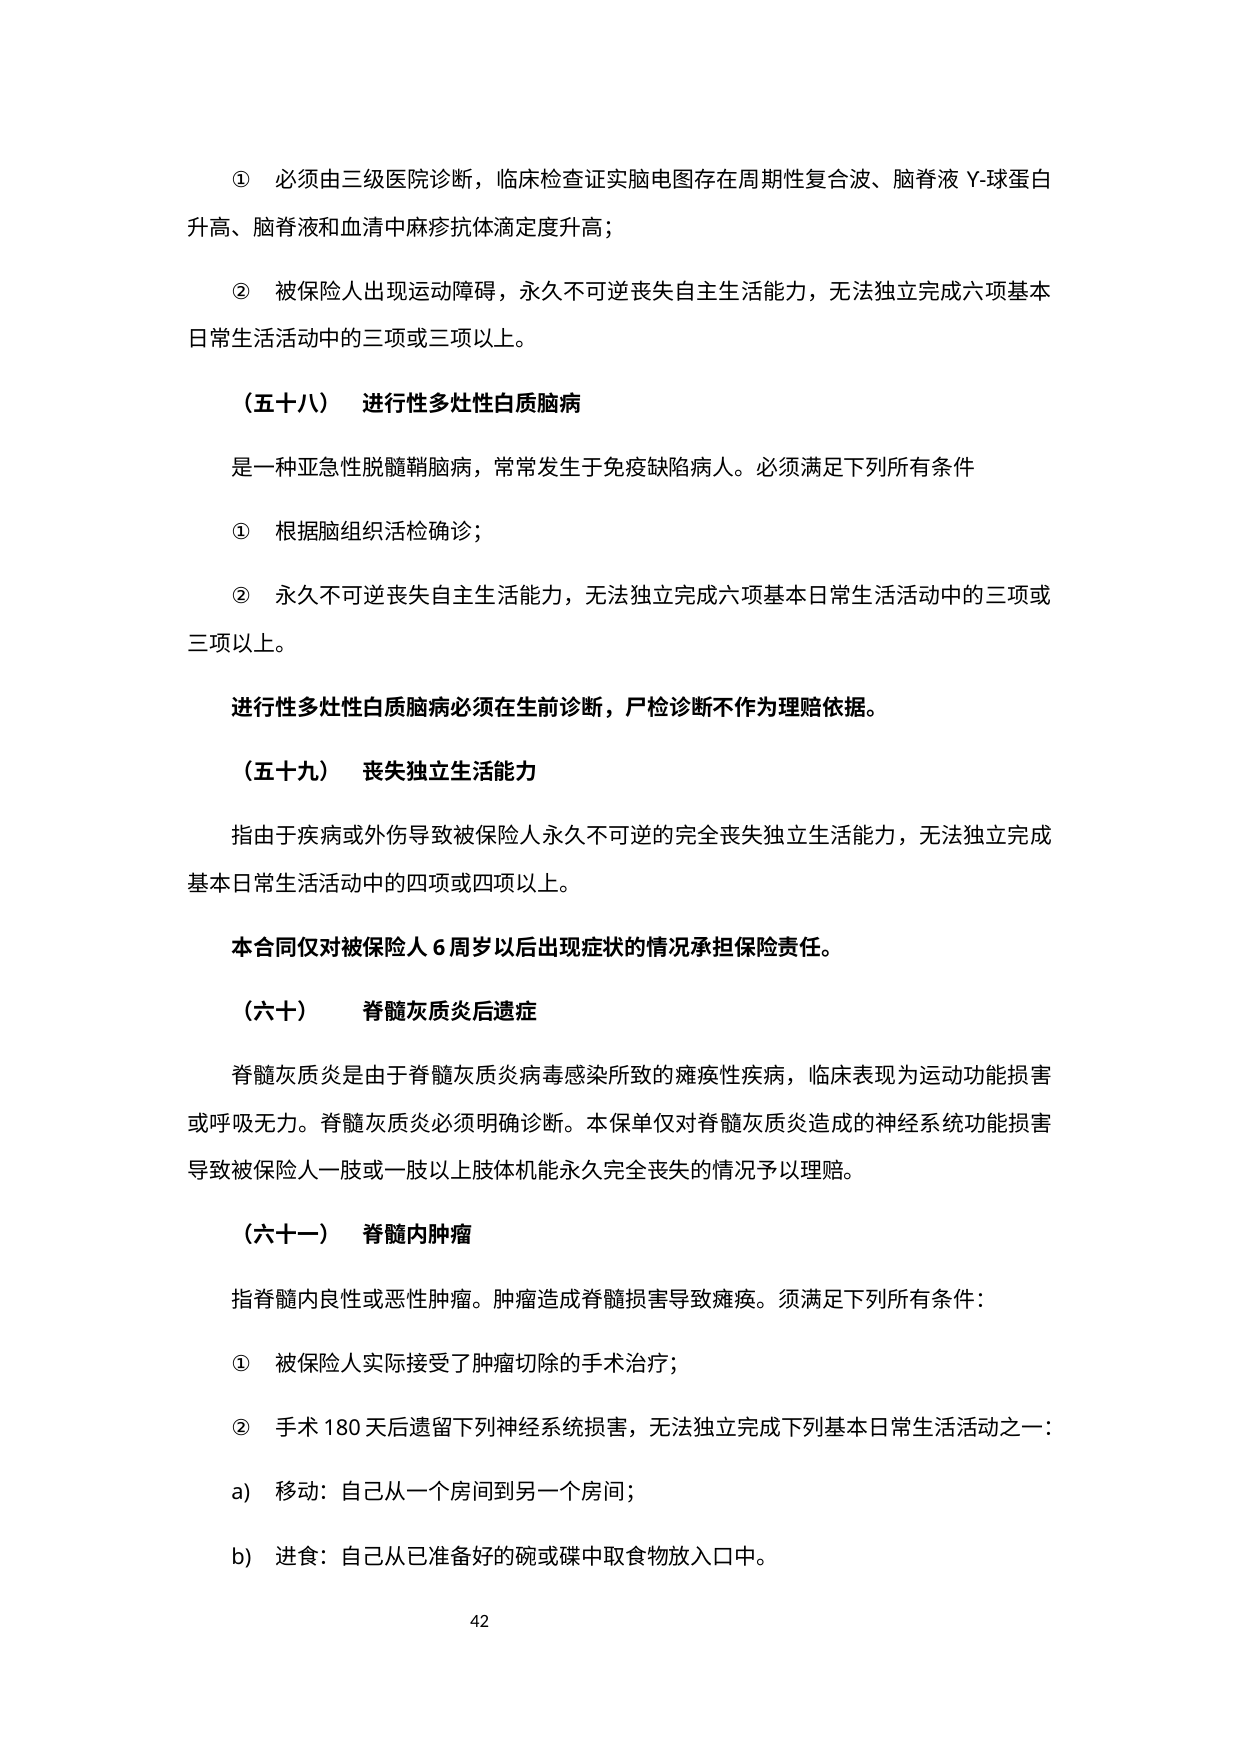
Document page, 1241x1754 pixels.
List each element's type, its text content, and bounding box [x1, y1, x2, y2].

list 脊髓灰质炎后遗症 [187, 994, 1053, 1026]
list 脊髓灰质炎是由于脊髓灰质炎病毒感染所致的瘫痪性疾病，临床表现为运动功能损害或呼吸无力。脊髓灰质炎必须明确诊断。本保单仅对脊髓灰质炎造成的神经系统功能损害导致被保险人一肢或一肢以上肢体机能永久完全丧失的情况予以理赔。 [187, 1058, 1053, 1185]
list 必须由三级医院诊断，临床检查证实脑电图存在周期性复合波、脑脊液Ƴ-球蛋白升高、脑脊液和血清中麻疹抗体滴定度升高； [187, 162, 1053, 241]
list 指由于疾病或外伤导致被保险人永久不可逆的完全丧失独立生活能力，无法独立完成基本日常生活活动中的四项或四项以上。 [187, 818, 1053, 897]
list 永久不可逆丧失自主生活能力，无法独立完成六项基本日常生活活动中的三项或三项以上。 [187, 578, 1053, 657]
list 移动：自己从一个房间到另一个房间； [187, 1474, 1053, 1506]
list 进行性多灶性白质脑病必须在生前诊断，尸检诊断不作为理赔依据。 [187, 690, 1053, 722]
list 被保险人出现运动障碍，永久不可逆丧失自主生活能力，无法独立完成六项基本日常生活活动中的三项或三项以上。 [187, 274, 1053, 353]
list 丧失独立生活能力 [187, 754, 1053, 786]
list 脊髓内肿瘤 [187, 1217, 1053, 1249]
list 进食：自己从已准备好的碗或碟中取食物放入口中。 [187, 1539, 1053, 1570]
list 被保险人实际接受了肿瘤切除的手术治疗； [187, 1346, 1053, 1378]
list 进行性多灶性白质脑病 [187, 386, 1053, 417]
list 是一种亚急性脱髓鞘脑病，常常发生于免疫缺陷病人。必须满足下列所有条件 [187, 450, 1053, 481]
list 本合同仅对被保险人6周岁以后出现症状的情况承担保险责任。 [187, 930, 1053, 962]
list 指脊髓内良性或恶性肿瘤。肿瘤造成脊髓损害导致瘫痪。须满足下列所有条件： [187, 1282, 1053, 1313]
list 手术180天后遗留下列神经系统损害，无法独立完成下列基本日常生活活动之一： [187, 1410, 1053, 1442]
list 根据脑组织活检确诊； [187, 514, 1053, 546]
